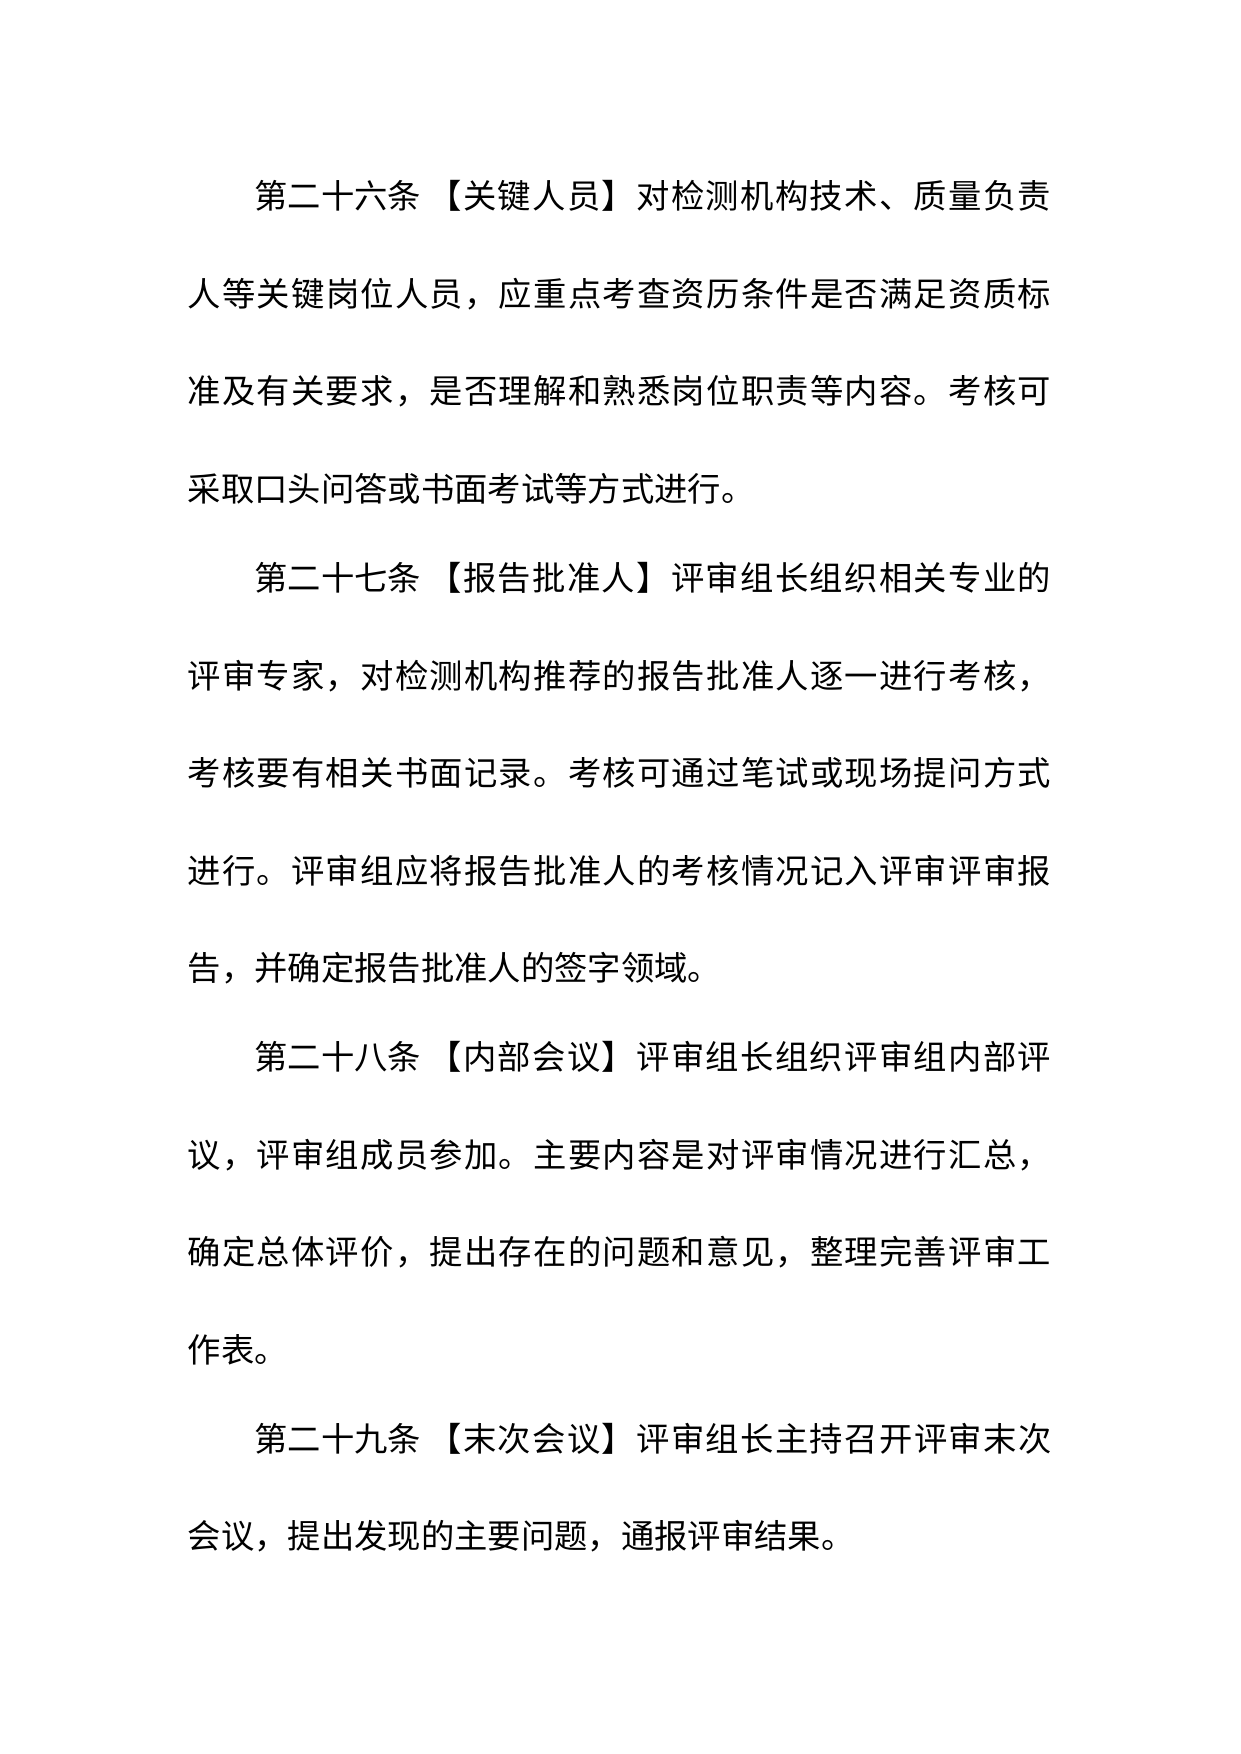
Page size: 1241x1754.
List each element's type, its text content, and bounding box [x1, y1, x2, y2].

list 【关键人员】对检测机构技术、质量负责人等关键岗位人员，应重点考查资历条件是否满足资质标准及有关要求，是否理解和熟悉岗位职责等内容。考核可采取口头问答或书面考试等方式进行。 [187, 162, 1053, 519]
list 【内部会议】评审组长组织评审组内部评议，评审组成员参加。主要内容是对评审情况进行汇总，确定总体评价，提出存在的问题和意见，整理完善评审工作表。 [187, 1023, 1053, 1380]
list 【末次会议】评审组长主持召开评审末次会议，提出发现的主要问题，通报评审结果。 [187, 1404, 1053, 1567]
list 【报告批准人】评审组长组织相关专业的评审专家，对检测机构推荐的报告批准人逐一进行考核，考核要有相关书面记录。考核可通过笔试或现场提问方式进行。评审组应将报告批准人的考核情况记入评审评审报告，并确定报告批准人的签字领域。 [187, 543, 1053, 998]
